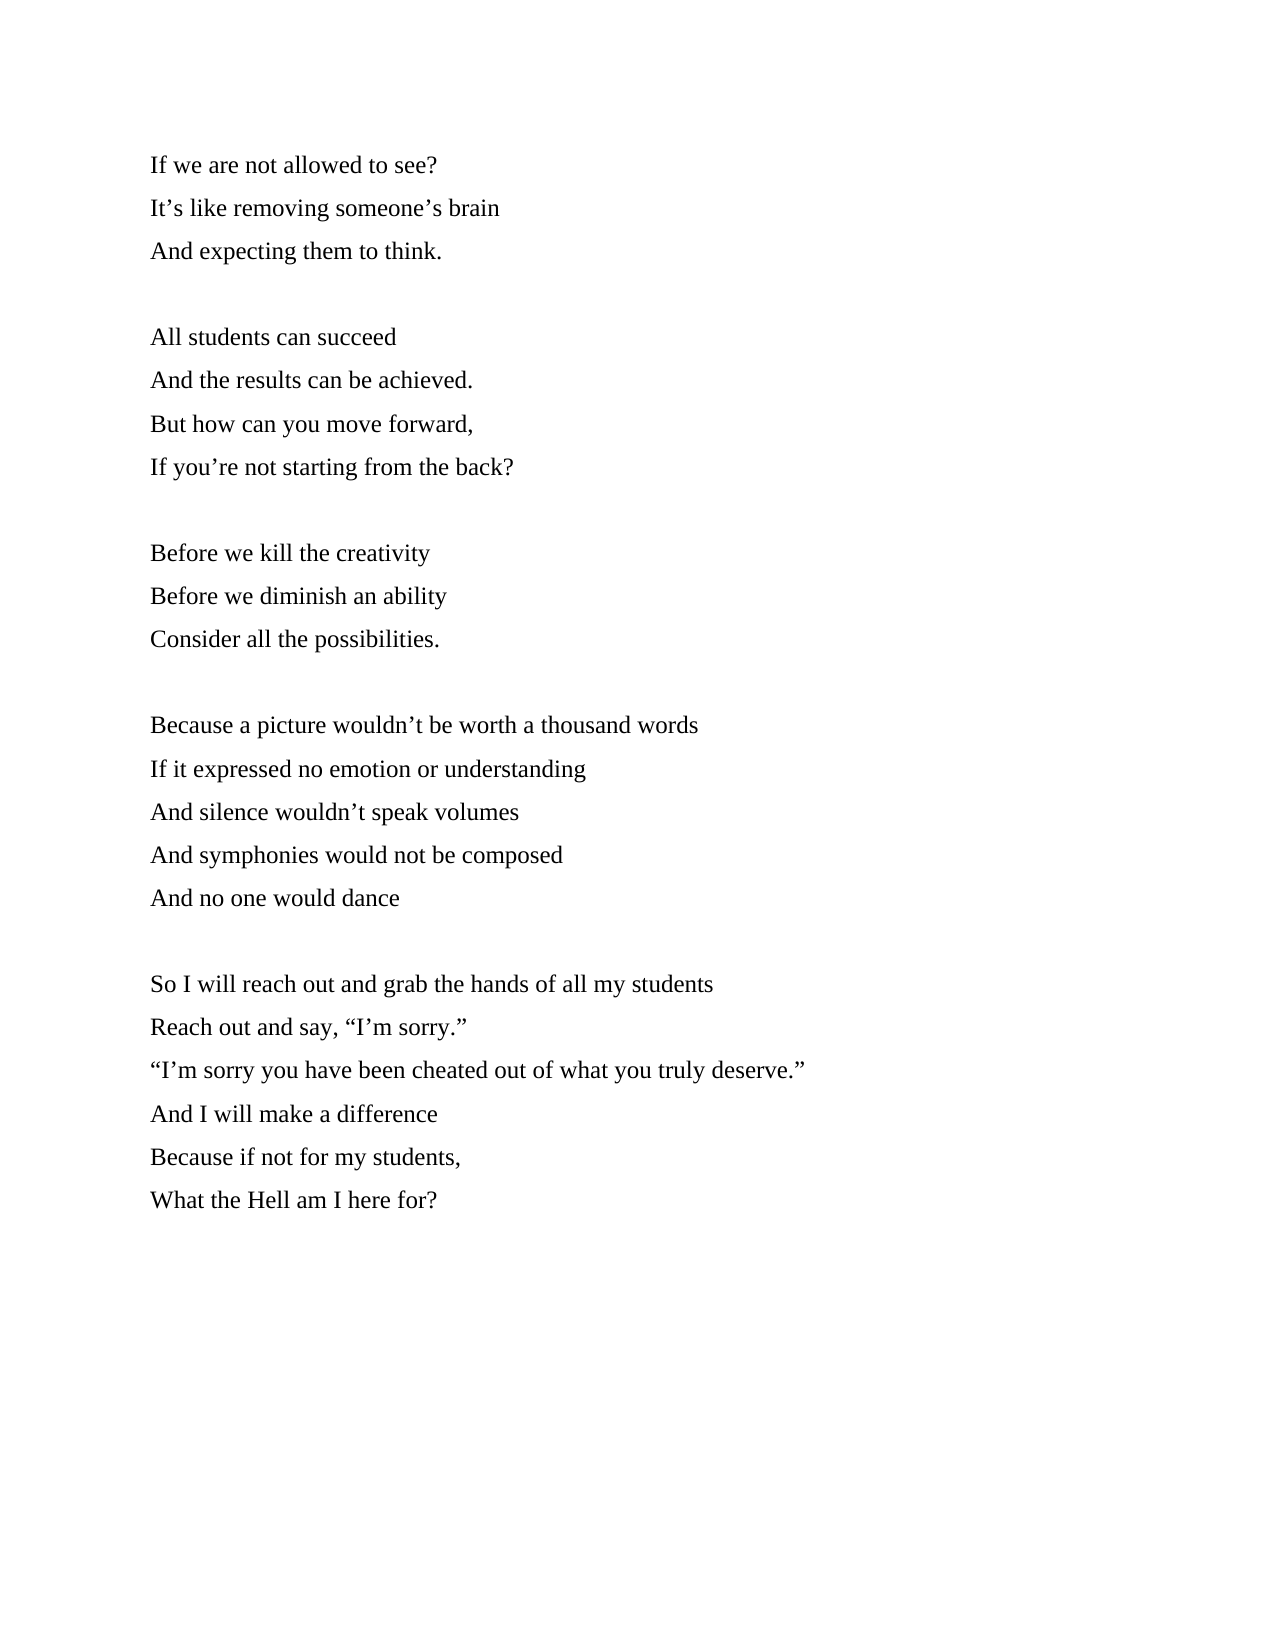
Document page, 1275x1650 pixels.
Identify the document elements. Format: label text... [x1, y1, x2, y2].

text Before we kill the creativity [150, 538, 1125, 567]
text It’s like removing someone’s brain [150, 193, 1125, 222]
text And the results can be achieved. [150, 366, 1125, 394]
text And silence wouldn’t speak volumes [150, 797, 1125, 826]
text And expecting them to think. [150, 236, 1125, 265]
text So I will reach out and grab the hands of all my students [150, 969, 1125, 998]
text Reach out and say, “I’m sorry.” [150, 1012, 1125, 1041]
text All students can succeed [150, 322, 1125, 351]
text “I’m sorry you have been cheated out of what you truly deserve.” [150, 1056, 1125, 1084]
text If it expressed no emotion or understanding [150, 754, 1125, 782]
text But how can you move forward, [150, 409, 1125, 437]
text Because if not for my students, [150, 1142, 1125, 1171]
text Consider all the possibilities. [150, 624, 1125, 653]
text If we are not allowed to see? [150, 150, 1125, 179]
text And symphonies would not be composed [150, 840, 1125, 869]
text Before we diminish an ability [150, 581, 1125, 610]
text Because a picture wouldn’t be worth a thousand words [150, 711, 1125, 739]
text What the Hell am I here for? [150, 1185, 1125, 1214]
text And no one would dance [150, 883, 1125, 912]
text If you’re not starting from the back? [150, 452, 1125, 481]
text And I will make a difference [150, 1099, 1125, 1127]
